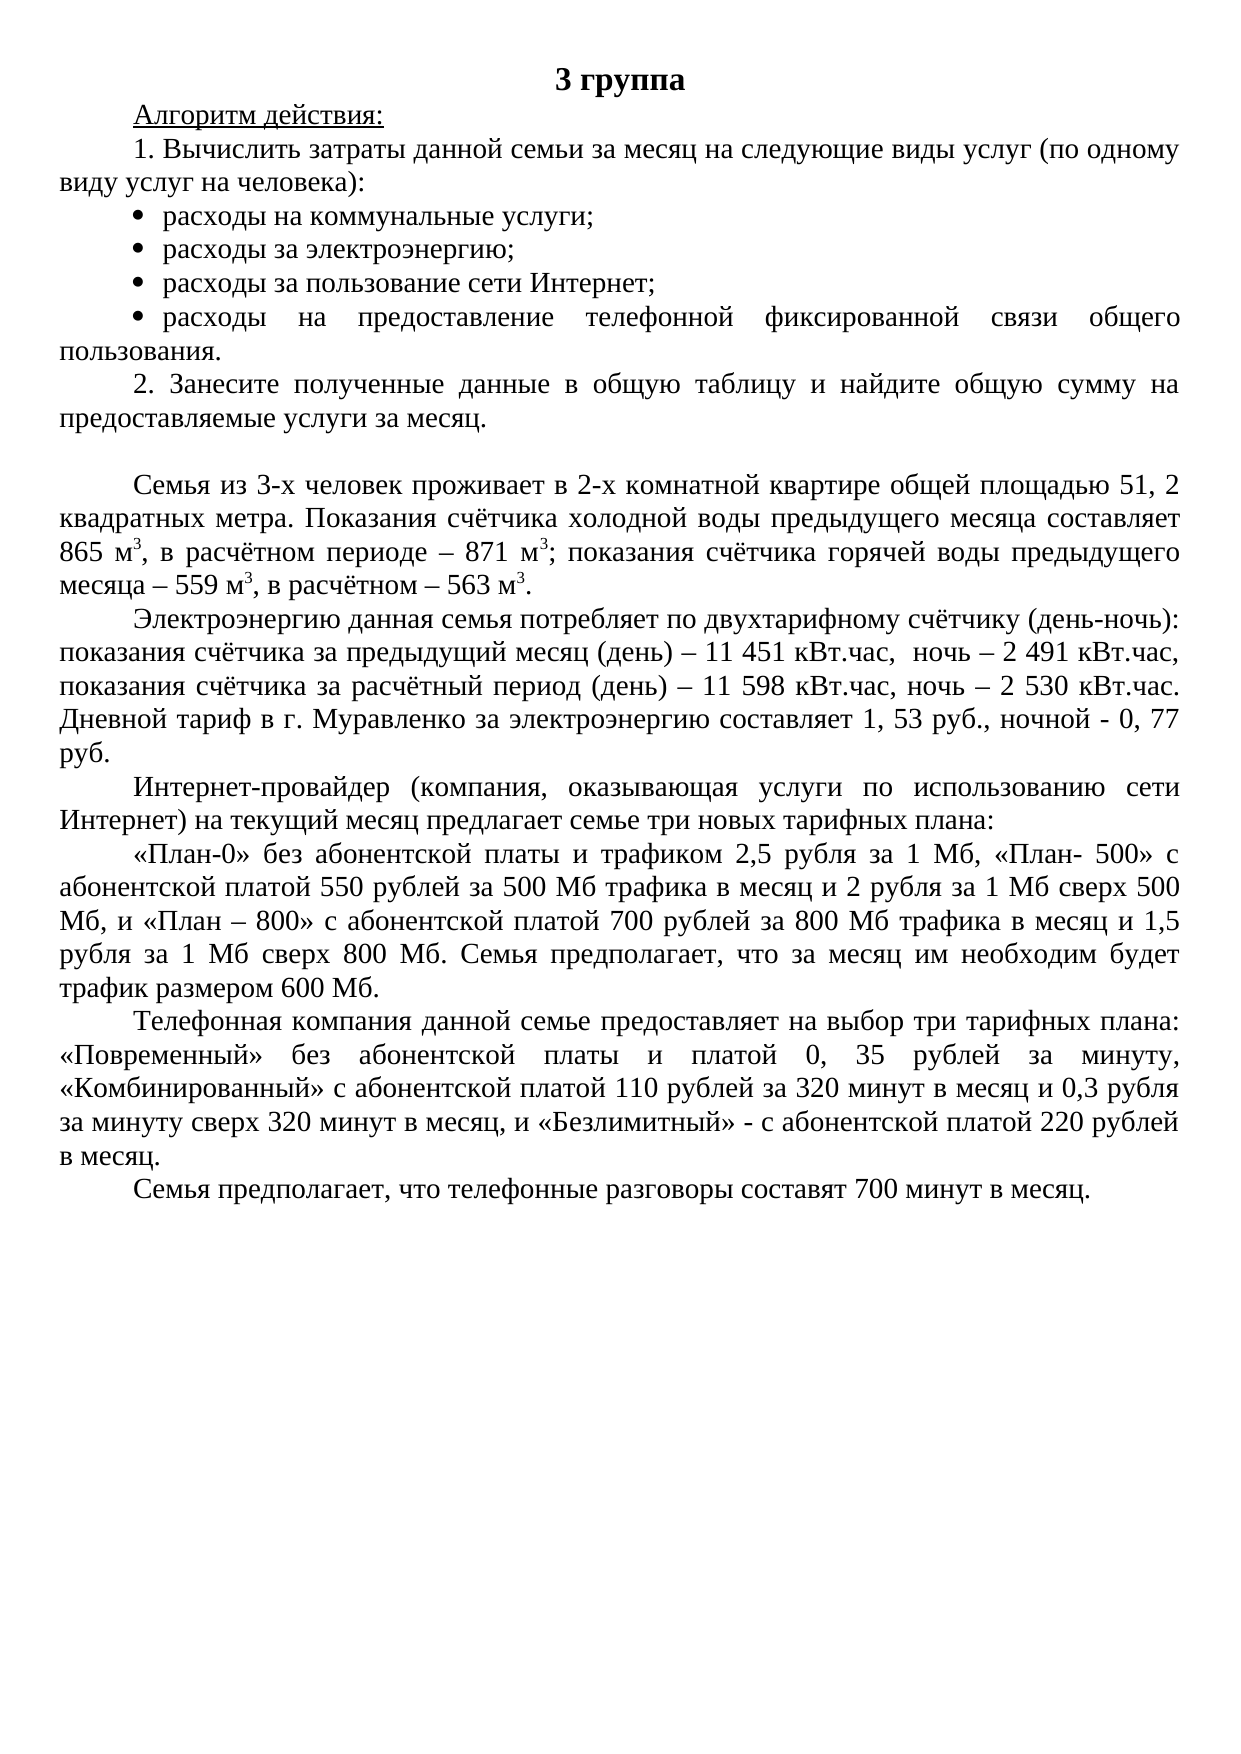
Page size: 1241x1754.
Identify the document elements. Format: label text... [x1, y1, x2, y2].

list расходы на коммунальные услуги; [59, 198, 1181, 232]
list расходы за пользование сети Интернет; [59, 265, 1181, 299]
text 3 группа [59, 59, 1181, 97]
list расходы за электроэнергию; [59, 232, 1181, 265]
list Семья из 3-х человек проживает в 2-х комнатной квартире общей площадью 51, 2 квадратных метра. Показания счётчика холодной воды предыдущего месяца составляет 865 м3, в расчётном периоде – 871 м3; показания счётчика горячей воды предыдущего месяца – 559 м3, в расчётном – 563 м3. [59, 467, 1181, 601]
list «План-0» без абонентской платы и трафиком 2,5 рубля за 1 Мб, «План- 500» с абонентской платой 550 рублей за 500 Мб трафика в месяц и 2 рубля за 1 Мб сверх 500 Мб, и «План – 800» с абонентской платой 700 рублей за 800 Мб трафика в месяц и 1,5 рубля за 1 Мб сверх 800 Мб. Семья предполагает, что за месяц им необходим будет трафик размером 600 Мб. [59, 836, 1181, 1003]
list 2. Занесите полученные данные в общую таблицу и найдите общую сумму на предоставляемые услуги за месяц. [59, 366, 1181, 433]
list Интернет-провайдер (компания, оказывающая услуги по использованию сети Интернет) на текущий месяц предлагает семье три новых тарифных плана: [59, 769, 1181, 836]
list расходы на предоставление телефонной фиксированной связи общего пользования. [59, 299, 1181, 366]
text Телефонная компания данной семье предоставляет на выбор три тарифных плана: «Повременный» без абонентской платы и платой 0, 35 рублей за минуту, «Комбинированный» с абонентской платой 110 рублей за 320 минут в месяц и 0,3 рубля за минуту сверх 320 минут в месяц, и «Безлимитный» - с абонентской платой 220 рублей в месяц. [59, 1003, 1181, 1171]
list 1. Вычислить затраты данной семьи за месяц на следующие виды услуг (по одному виду услуг на человека): [59, 131, 1181, 198]
list Семья предполагает, что телефонные разговоры составят 700 минут в месяц. [59, 1171, 1181, 1205]
text Алгоритм действия: [59, 97, 1181, 131]
list Электроэнергию данная семья потребляет по двухтарифному счётчику (день-ночь): показания счётчика за предыдущий месяц (день) – 11 451 кВт.час, ночь – 2 491 кВт.час, показания счётчика за расчётный период (день) – 11 598 кВт.час, ночь – 2 530 кВт.час. Дневной тариф в г. Муравленко за электроэнергию составляет 1, 53 руб., ночной - 0, 77 руб. [59, 601, 1181, 769]
